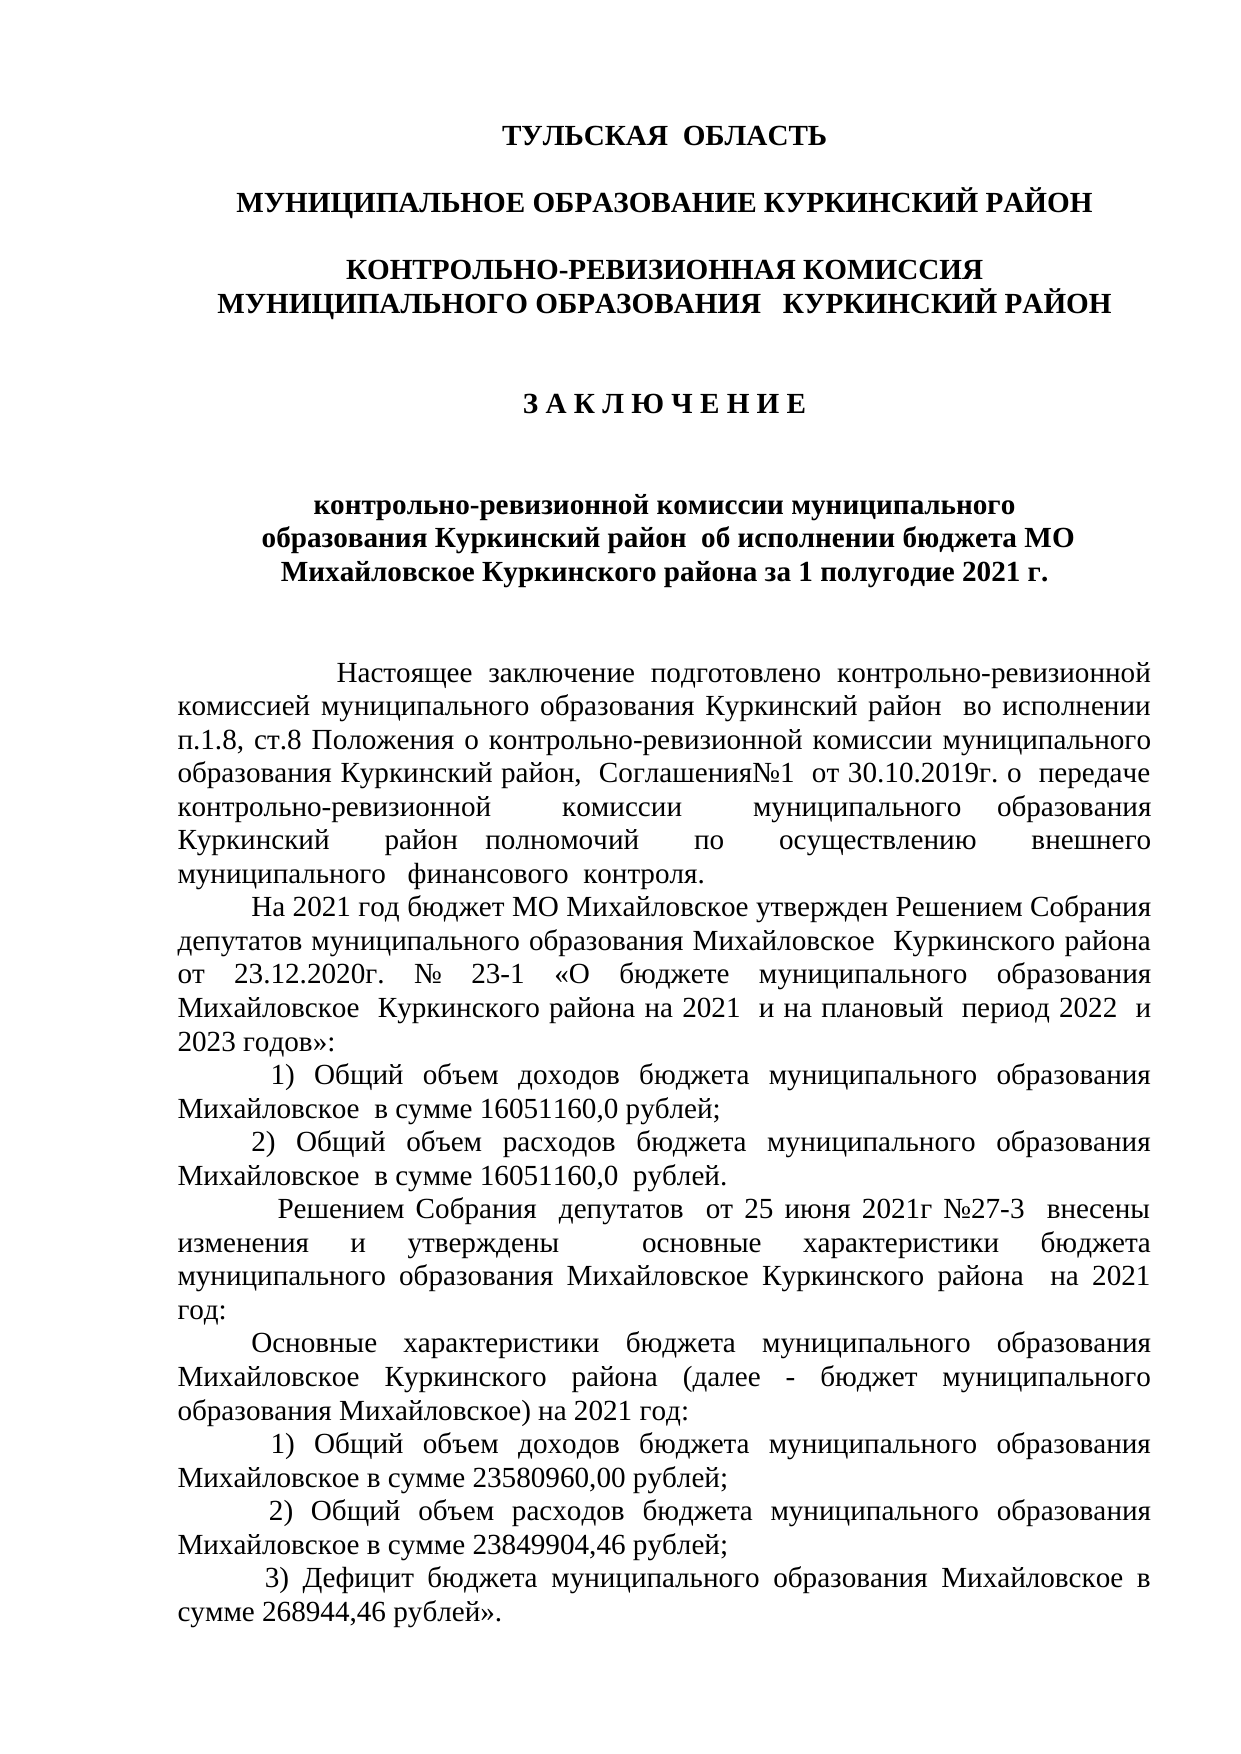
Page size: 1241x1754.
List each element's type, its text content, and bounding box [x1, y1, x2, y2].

text КОНТРОЛЬНО-РЕВИЗИОННАЯ КОМИССИЯ [177, 252, 1152, 286]
text Настоящее заключение подготовлено контрольно-ревизионной комиссией муниципального образования Куркинский район во исполнении п.1.8, ст.8 Положения о контрольно-ревизионной комиссии муниципального образования Куркинский район, Соглашения№1 от 30.10.2019г. о передаче контрольно-ревизионной комиссии муниципального образования Куркинский район полномочий по осуществлению внешнего муниципального финансового контроля. [177, 655, 1152, 889]
text 1) Общий объем доходов бюджета муниципального образования Михайловское в сумме 16051160,0 рублей; [177, 1057, 1152, 1124]
text МУНИЦИПАЛЬНОЕ ОБРАЗОВАНИЕ КУРКИНСКИЙ РАЙОН [177, 185, 1152, 219]
text 2) Общий объем расходов бюджета муниципального образования Михайловское в сумме 23849904,46 рублей; [177, 1493, 1152, 1560]
text З А К Л Ю Ч Е Н И Е [177, 386, 1152, 420]
text контрольно-ревизионной комиссии муниципального [177, 487, 1152, 521]
text МУНИЦИПАЛЬНОГО ОБРАЗОВАНИЯ КУРКИНСКИЙ РАЙОН [177, 286, 1152, 319]
text 1) Общий объем доходов бюджета муниципального образования Михайловское в сумме 23580960,00 рублей; [177, 1426, 1152, 1493]
text На 2021 год бюджет МО Михайловское утвержден Решением Собрания депутатов муниципального образования Михайловское Куркинского района от 23.12.2020г. № 23-1 «О бюджете муниципального образования Михайловское Куркинского района на 2021 и на плановый период 2022 и 2023 годов»: [177, 889, 1152, 1057]
text 3) Дефицит бюджета муниципального образования Михайловское в сумме 268944,46 рублей». [177, 1560, 1152, 1627]
text 2) Общий объем расходов бюджета муниципального образования Михайловское в сумме 16051160,0 рублей. [177, 1124, 1152, 1191]
text Основные характеристики бюджета муниципального образования Михайловское Куркинского района (далее - бюджет муниципального образования Михайловское) на 2021 год: [177, 1326, 1152, 1426]
text ТУЛЬСКАЯ ОБЛАСТЬ [177, 118, 1152, 152]
text Решением Собрания депутатов от 25 июня 2021г №27-3 внесены изменения и утверждены основные характеристики бюджета муниципального образования Михайловское Куркинского района на 2021 год: [177, 1191, 1152, 1326]
text образования Куркинский район об исполнении бюджета МО Михайловское Куркинского района за 1 полугодие 2021 г. [177, 521, 1152, 588]
